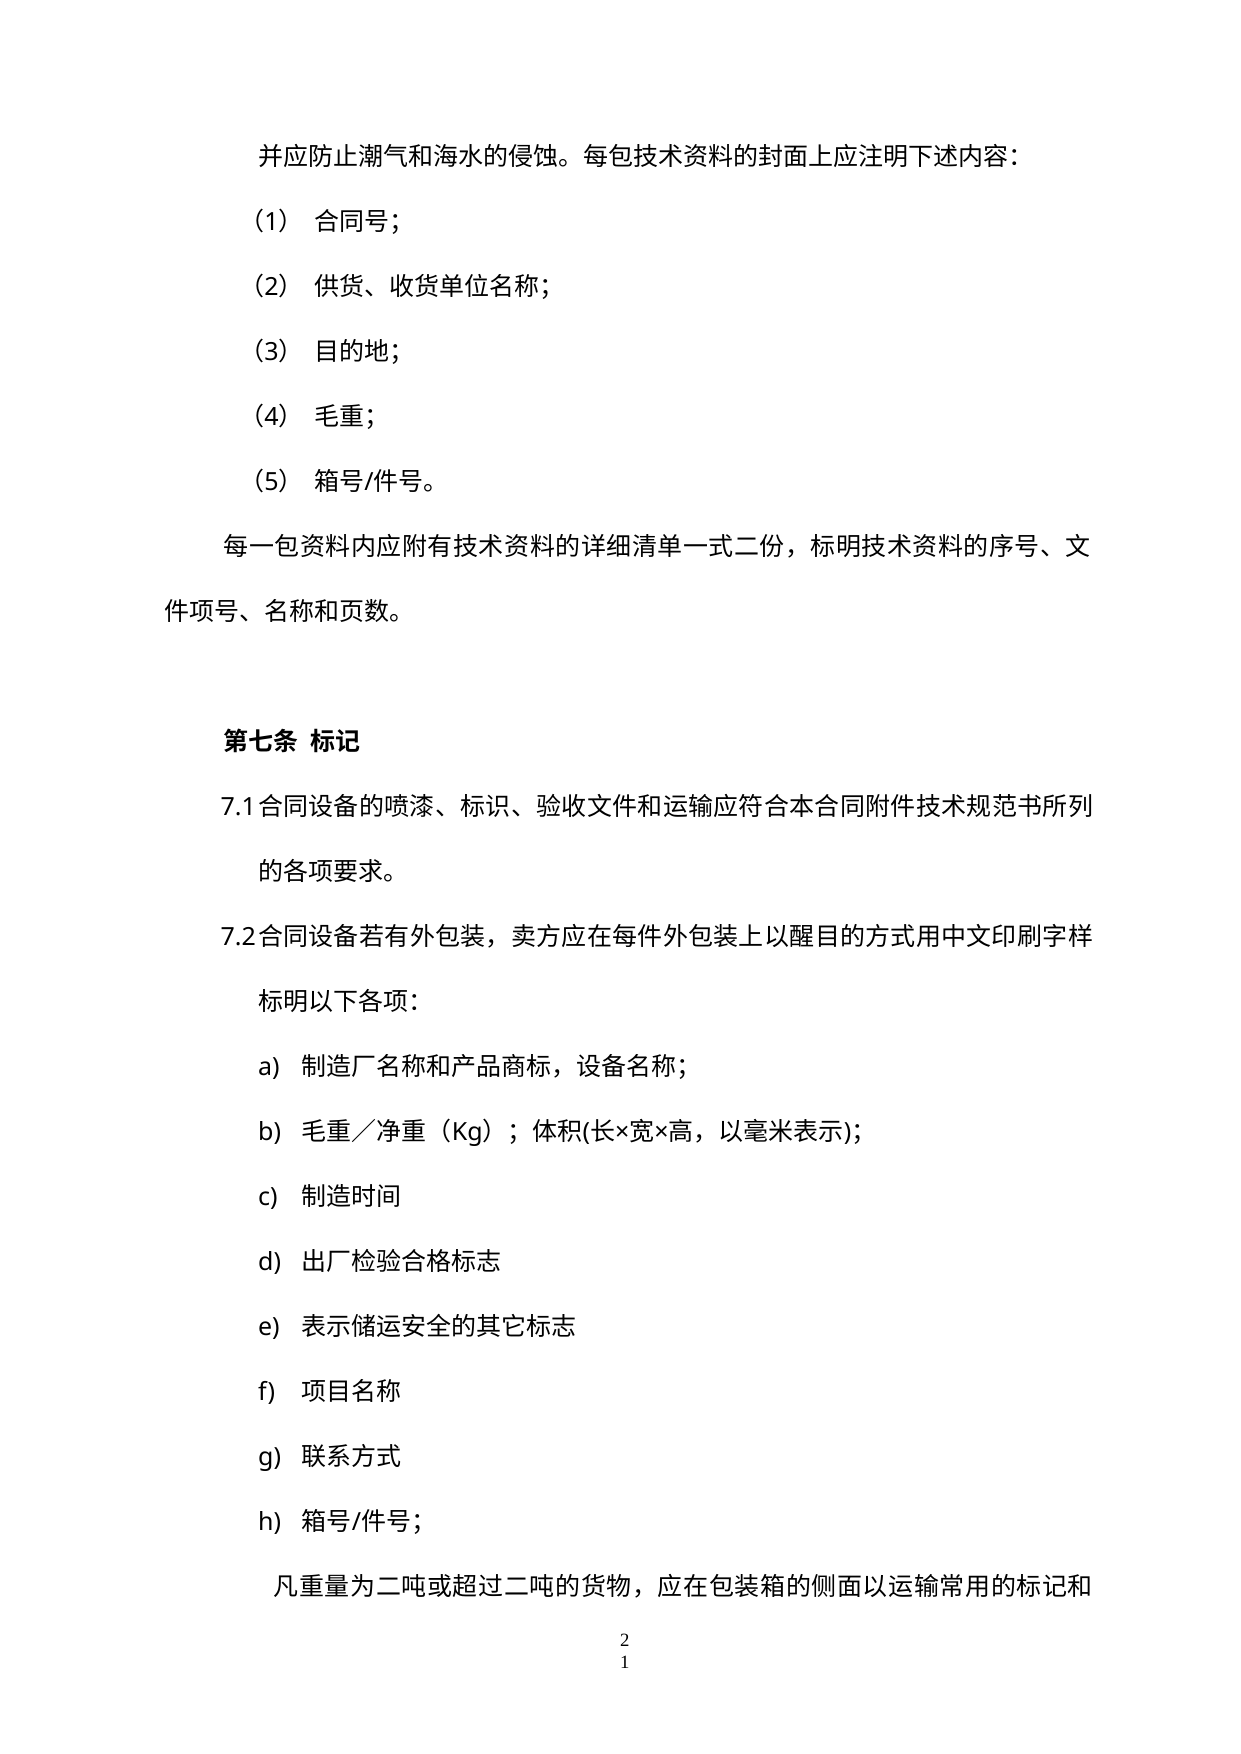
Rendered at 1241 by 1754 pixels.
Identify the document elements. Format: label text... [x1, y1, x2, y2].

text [220, 1552, 1094, 1617]
list 联系方式 [258, 1422, 1094, 1487]
list 毛重／净重（Kg）；体积(长×宽×高，以毫米表示)； [258, 1097, 1094, 1162]
list 箱号/件号； [258, 1487, 1094, 1552]
list 项目名称 [258, 1357, 1094, 1422]
list 合同号； [239, 187, 1094, 252]
list 合同设备若有外包装，卖方应在每件外包装上以醒目的方式用中文印刷字样标明以下各项： [220, 902, 1094, 1032]
text 第七条 标记 [164, 707, 1094, 772]
list 合同设备的喷漆、标识、验收文件和运输应符合本合同附件技术规范书所列的各项要求。 [220, 772, 1094, 902]
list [220, 122, 1094, 187]
text 每一包资料内应附有技术资料的详细清单一式二份，标明技术资料的序号、文件项号、名称和页数。 [164, 512, 1094, 642]
list 出厂检验合格标志 [258, 1227, 1094, 1292]
list 制造厂名称和产品商标，设备名称； [258, 1032, 1094, 1097]
list 箱号/件号。 [239, 447, 1094, 512]
list 毛重； [239, 382, 1094, 447]
list 目的地； [239, 317, 1094, 382]
list 供货、收货单位名称； [239, 252, 1094, 317]
list 表示储运安全的其它标志 [258, 1292, 1094, 1357]
list 制造时间 [258, 1162, 1094, 1227]
